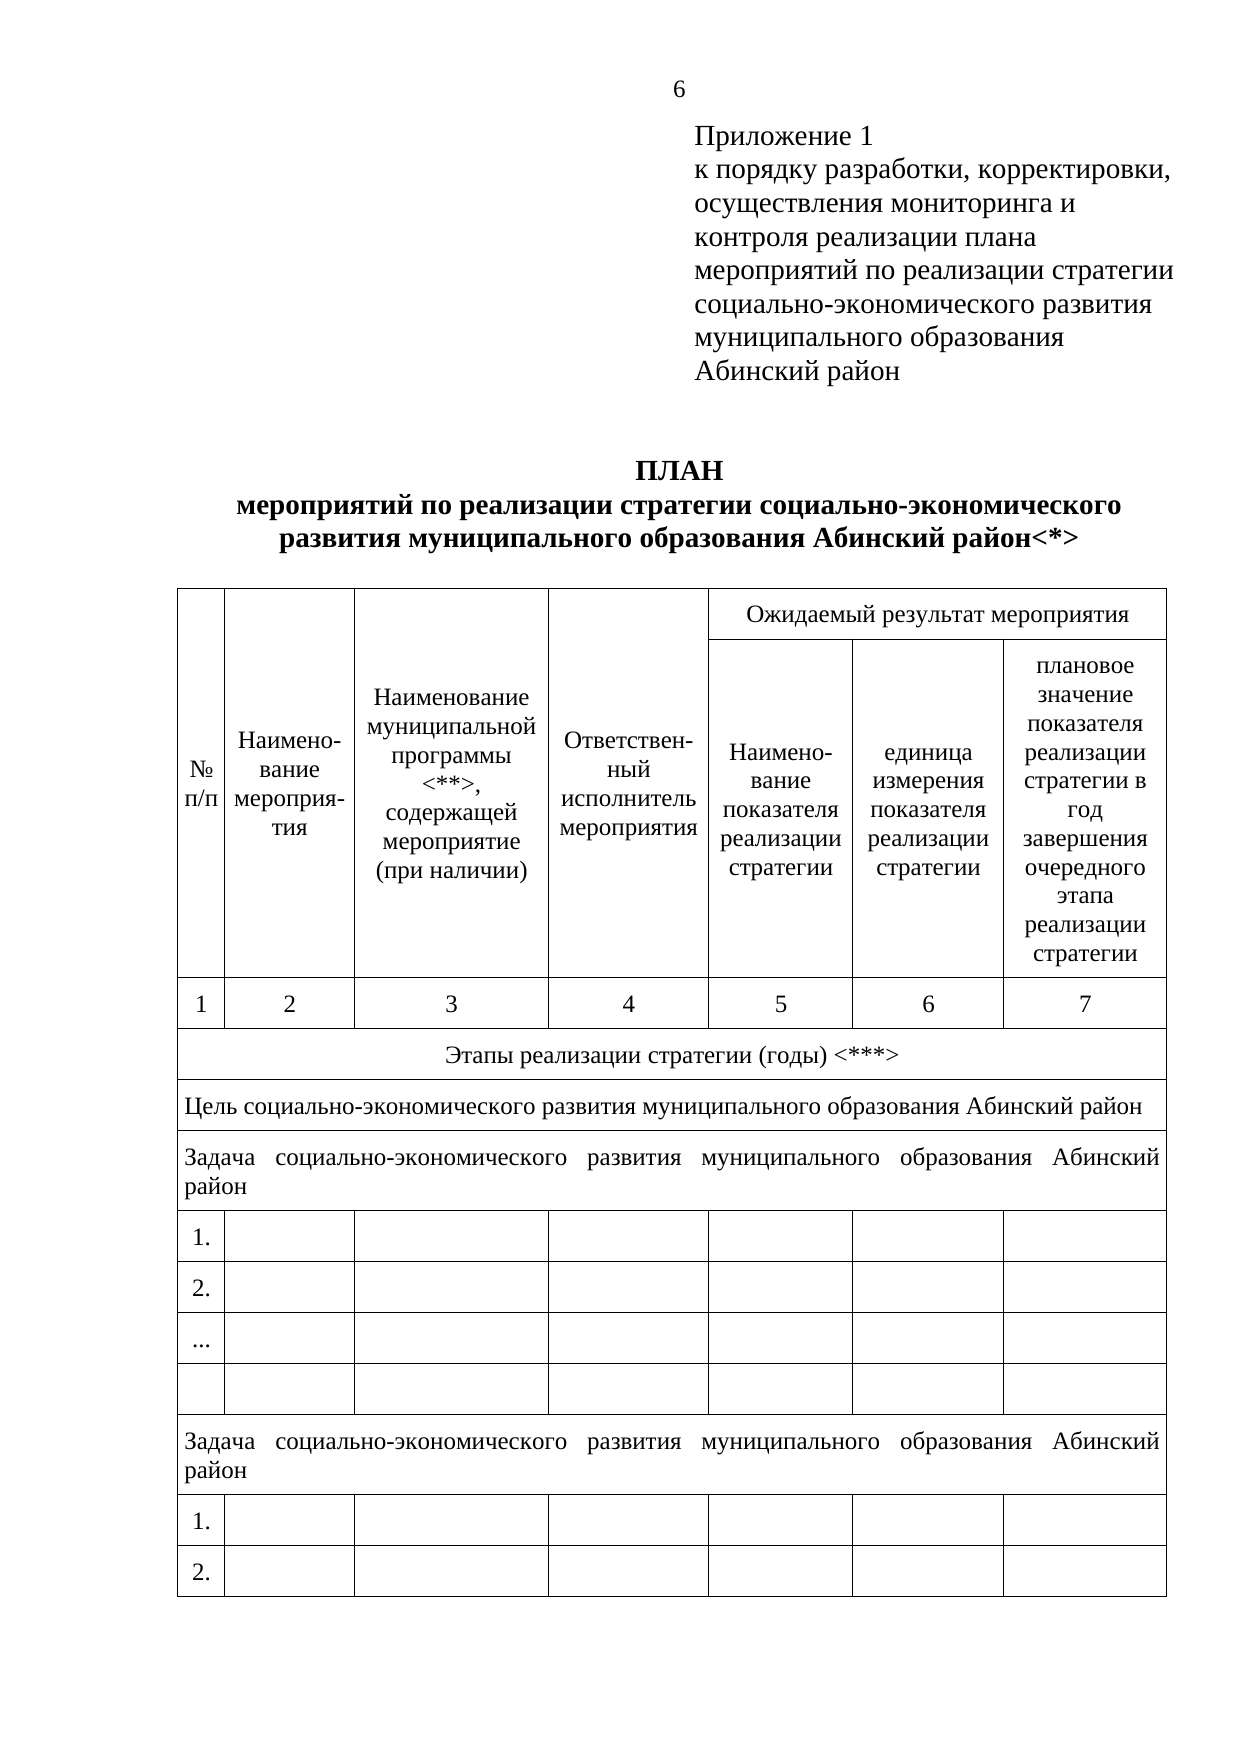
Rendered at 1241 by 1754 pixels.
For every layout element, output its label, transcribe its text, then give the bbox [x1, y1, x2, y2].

table_cell [853, 1495, 1003, 1545]
table_cell [853, 1262, 1003, 1312]
table_cell [225, 1313, 354, 1363]
table_cell [549, 1211, 708, 1261]
table_cell [549, 1313, 708, 1363]
table_header Ответствен-ный исполнитель мероприятия [549, 589, 708, 977]
table_cell [709, 1364, 852, 1414]
table_header № п/п [178, 589, 224, 977]
table_cell [355, 1546, 548, 1596]
table_cell [355, 1262, 548, 1312]
text мероприятий по реализации стратегии социально-экономического [177, 487, 1181, 521]
table_cell 2. [178, 1546, 224, 1596]
table_cell 2 [225, 978, 354, 1028]
table_cell 7 [1004, 978, 1166, 1028]
table_cell 1. [178, 1495, 224, 1545]
table_cell [549, 1364, 708, 1414]
table_cell Наимено- вание показателя реализации стратегии [709, 640, 852, 977]
table_cell [709, 1495, 852, 1545]
table_cell [1004, 1495, 1166, 1545]
text ПЛАН [177, 453, 1181, 487]
table_cell плановое значение показателя реализации стратегии в год завершения очередного этапа реализации стратегии [1004, 640, 1166, 977]
table_header Наименование муниципальной программы <**>, содержащей мероприятие (при наличии) [355, 589, 548, 977]
table_header Ожидаемый результат мероприятия [709, 589, 1166, 639]
table_cell [355, 1211, 548, 1261]
table_cell [1004, 1546, 1166, 1596]
table_cell [225, 1262, 354, 1312]
table_cell [355, 1313, 548, 1363]
table_cell [225, 1364, 354, 1414]
table_cell ... [178, 1313, 224, 1363]
table_cell Этапы реализации стратегии (годы) <***> [178, 1029, 1166, 1079]
table_cell [355, 1364, 548, 1414]
table_cell [1004, 1262, 1166, 1312]
table_cell единица измерения показателя реализации стратегии [853, 640, 1003, 977]
table_cell 1. [178, 1211, 224, 1261]
table_cell 4 [549, 978, 708, 1028]
table_header Наимено-вание мероприя-тия [225, 589, 354, 977]
table_cell [225, 1495, 354, 1545]
table_cell 5 [709, 978, 852, 1028]
table_cell 6 [853, 978, 1003, 1028]
text развития муниципального образования Абинский район<*> [177, 521, 1181, 554]
table_cell [549, 1262, 708, 1312]
table_cell [709, 1313, 852, 1363]
table_cell Задача социально-экономического развития муниципального образования Абинский район [178, 1131, 1166, 1210]
table_cell [1004, 1364, 1166, 1414]
table_cell Цель социально-экономического развития муниципального образования Абинский район [178, 1080, 1166, 1130]
table_cell [853, 1313, 1003, 1363]
text Приложение 1 [694, 118, 1181, 152]
table_cell [225, 1211, 354, 1261]
text к порядку разработки, корректировки, осуществления мониторинга и контроля реализации плана мероприятий по реализации стратегии социально-экономического развития муниципального образования Абинский район [694, 152, 1181, 386]
table_cell [355, 1495, 548, 1545]
table_cell 1 [178, 978, 224, 1028]
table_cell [178, 1415, 1166, 1494]
table_cell [178, 1364, 224, 1414]
table_cell [853, 1546, 1003, 1596]
table_cell [225, 1546, 354, 1596]
table_cell [549, 1546, 708, 1596]
table_cell [853, 1211, 1003, 1261]
table_cell [549, 1495, 708, 1545]
table_cell [853, 1364, 1003, 1414]
table_cell [1004, 1313, 1166, 1363]
table_cell 2. [178, 1262, 224, 1312]
table_cell [709, 1546, 852, 1596]
table_cell [709, 1262, 852, 1312]
table_cell 3 [355, 978, 548, 1028]
table_cell [709, 1211, 852, 1261]
table_cell [1004, 1211, 1166, 1261]
